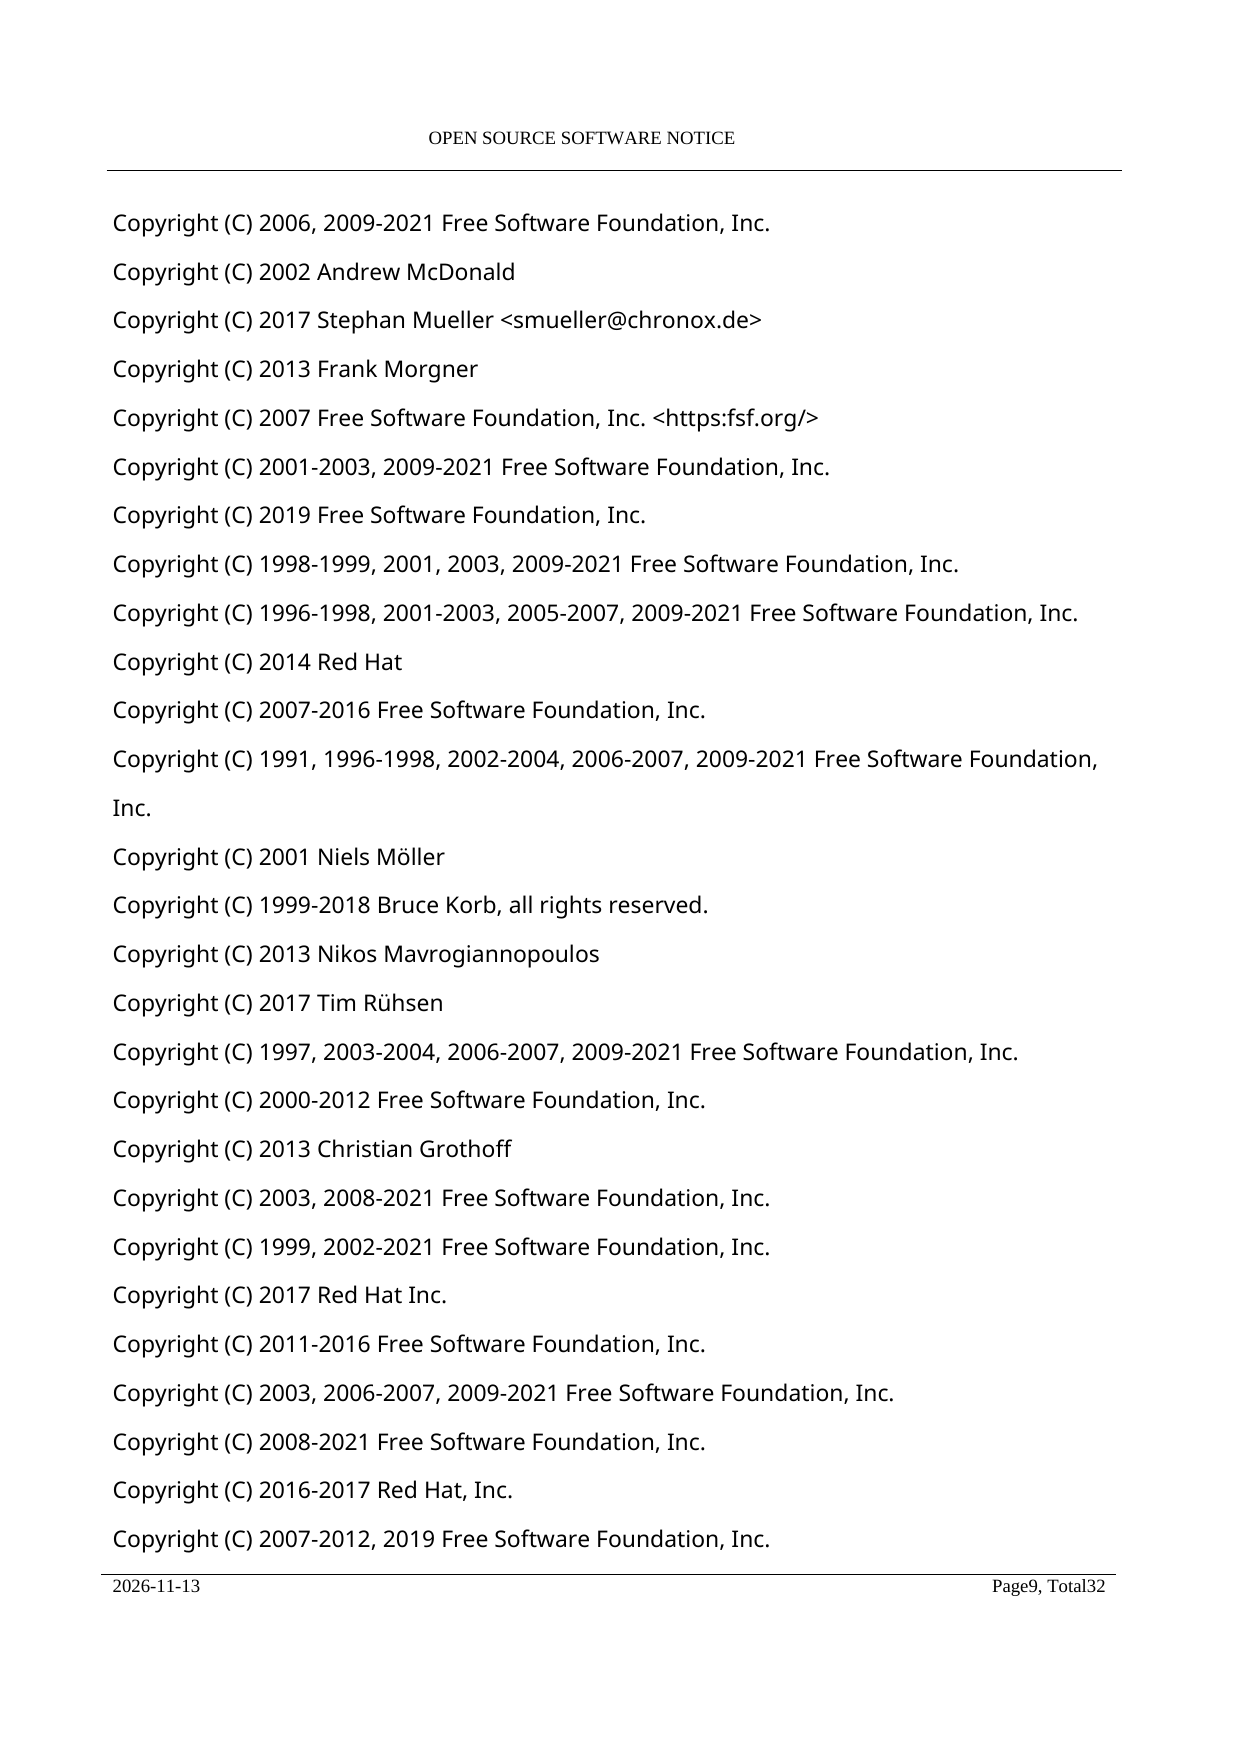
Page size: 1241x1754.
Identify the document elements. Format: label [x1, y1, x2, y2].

text [112, 206, 1128, 1555]
